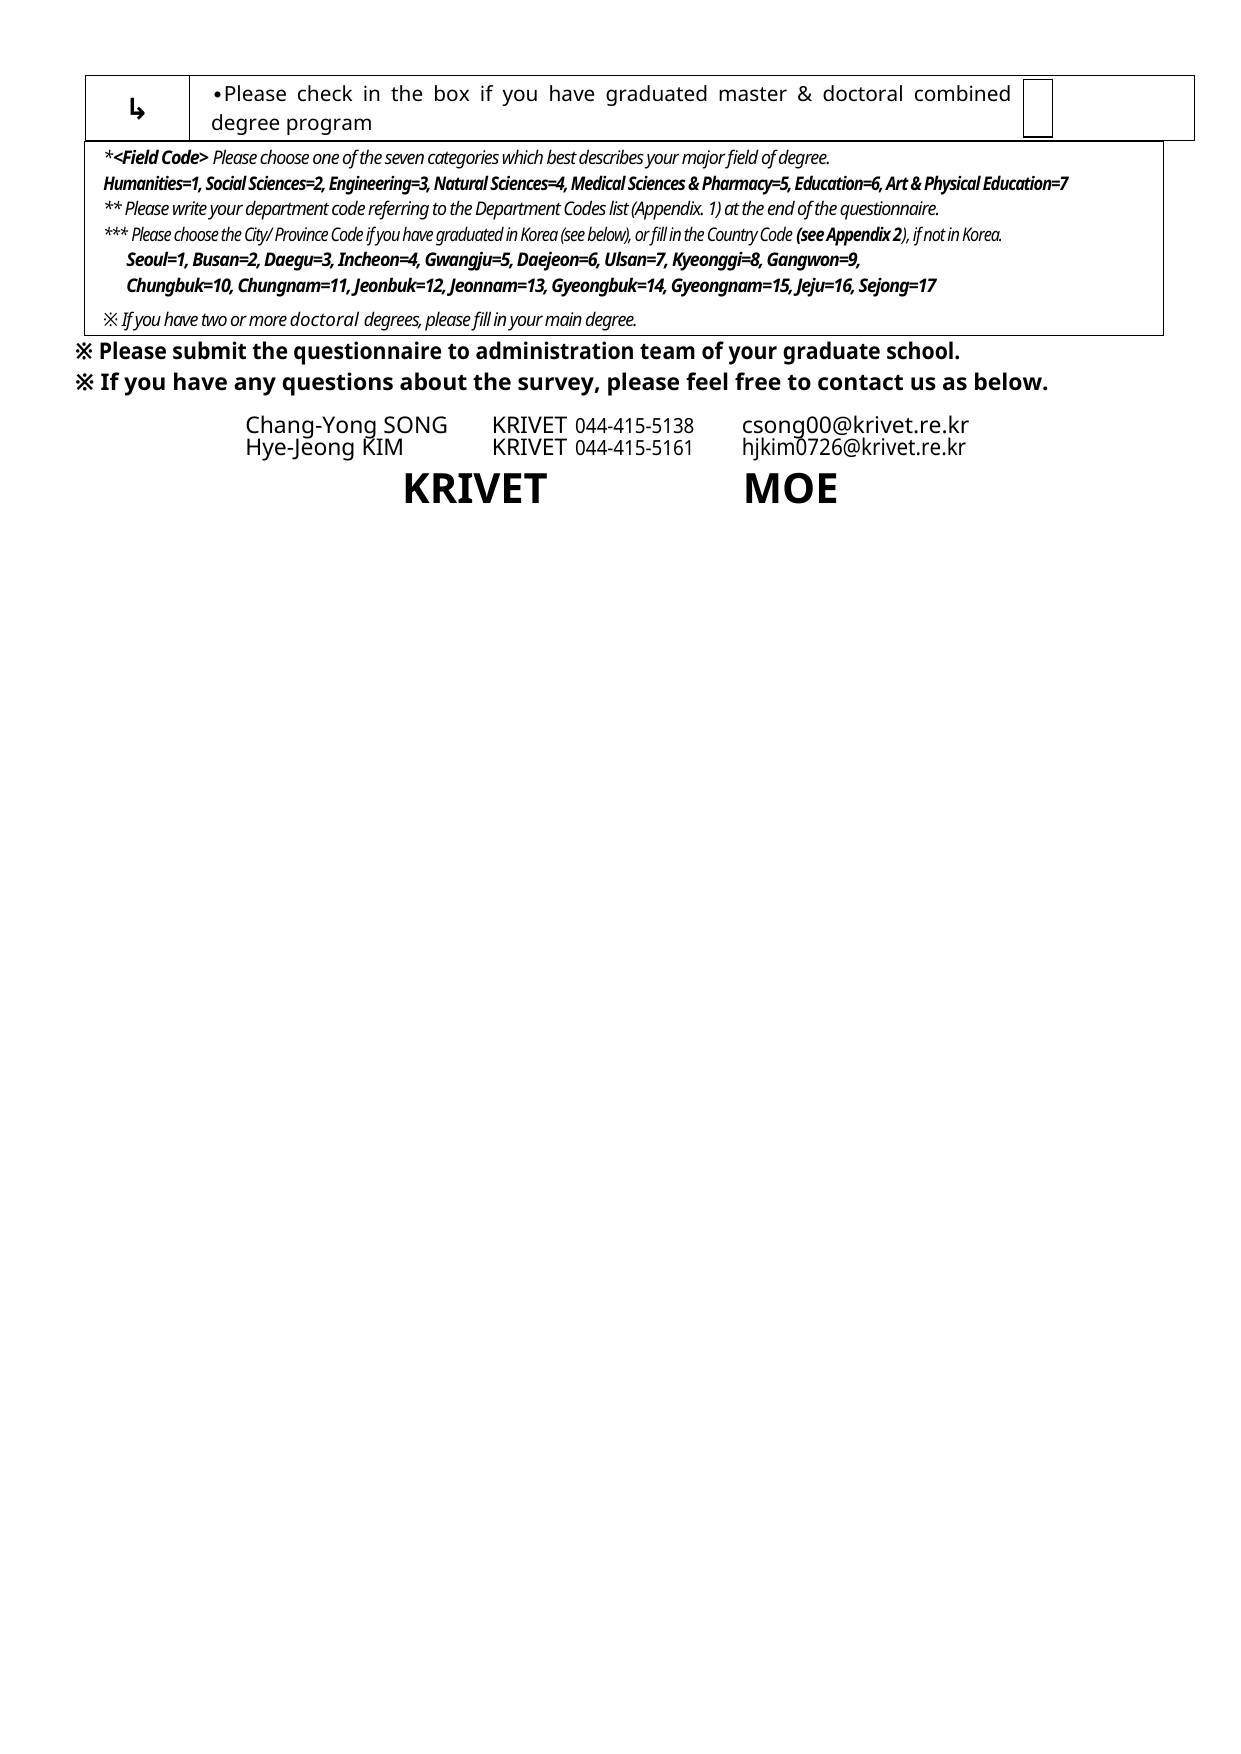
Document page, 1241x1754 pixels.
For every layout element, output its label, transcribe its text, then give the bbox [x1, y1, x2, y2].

text Hye-Jeong KIM KRIVET 044-415-5161 hjkim0726@krivet.re.kr [75, 438, 1046, 459]
text ※ If you have any questions about the survey, please feel free to contact us as below. [75, 366, 1165, 397]
text KRIVET MOE [75, 459, 1165, 516]
text ※ Please submit the questionnaire to administration team of your graduate school. [75, 335, 1165, 366]
table_cell ↳ [86, 76, 189, 140]
table_cell [190, 76, 1194, 140]
table_header *<Field Code> Please choose one of the seven categories which best describes your major field of degree. Humanities=1, Social Sciences=2, Engineering=3, Natural Sciences=4, Medical Sciences & Pharmacy=5, Education=6, Art & Physical Education=7 ** Please write your department code referring to the Department Codes list (Appendix. 1) at the end of the questionnaire. *** Please choose the City/ Province Code if you have graduated in Korea (see below), or fill in the Country Code (see Appendix 2), if not in Korea. Seoul=1, Busan=2, Daegu=3, Incheon=4, Gwangju=5, Daejeon=6, Ulsan=7, Kyeonggi=8, Gangwon=9, Chungbuk=10, Chungnam=11, Jeonbuk=12, Jeonnam=13, Gyeongbuk=14, Gyeongnam=15, Jeju=16, Sejong=17 ※ If you have two or more doctoral degrees, please fill in your main degree. [85, 142, 1163, 334]
text Chang-Yong SONG KRIVET 044-415-5138 csong00@krivet.re.kr [75, 416, 1046, 438]
